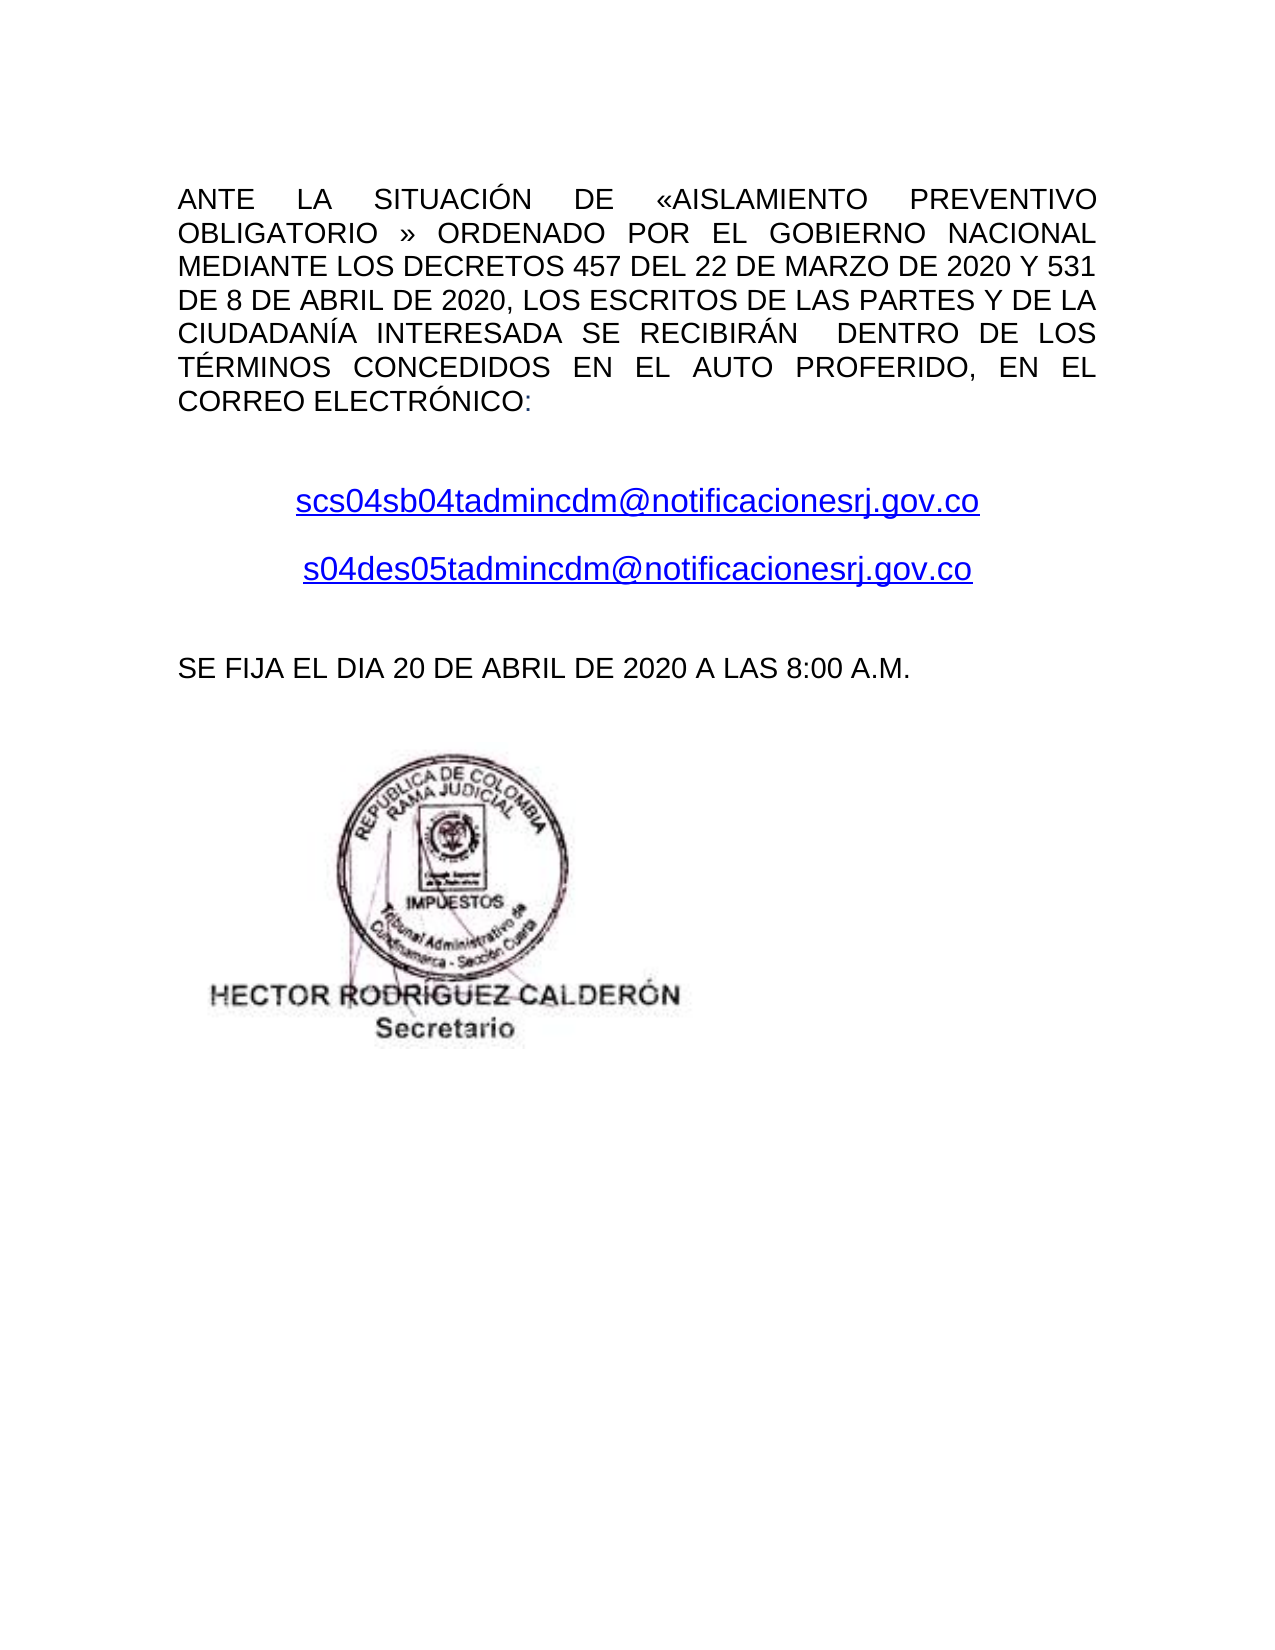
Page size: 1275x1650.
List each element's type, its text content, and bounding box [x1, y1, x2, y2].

text scs04sb04tadmincdm@notificacionesrj.gov.co [177, 481, 1098, 519]
text SE FIJA EL DIA 20 DE ABRIL DE 2020 A LAS 8:00 A.M. [177, 651, 1098, 685]
text ANTE LA SITUACIÓN DE «AISLAMIENTO PREVENTIVO OBLIGATORIO » ORDENADO POR EL GOBIERNO NACIONAL MEDIANTE LOS DECRETOS 457 DEL 22 DE MARZO DE 2020 Y 531 DE 8 DE ABRIL DE 2020, LOS ESCRITOS DE LAS PARTES Y DE LA CIUDADANÍA INTERESADA SE RECIBIRÁN DENTRO DE LOS TÉRMINOS CONCEDIDOS EN EL AUTO PROFERIDO, EN EL CORREO ELECTRÓNICO: [177, 182, 1098, 417]
text s04des05tadmincdm@notificacionesrj.gov.co [177, 549, 1098, 587]
picture [177, 742, 715, 1049]
